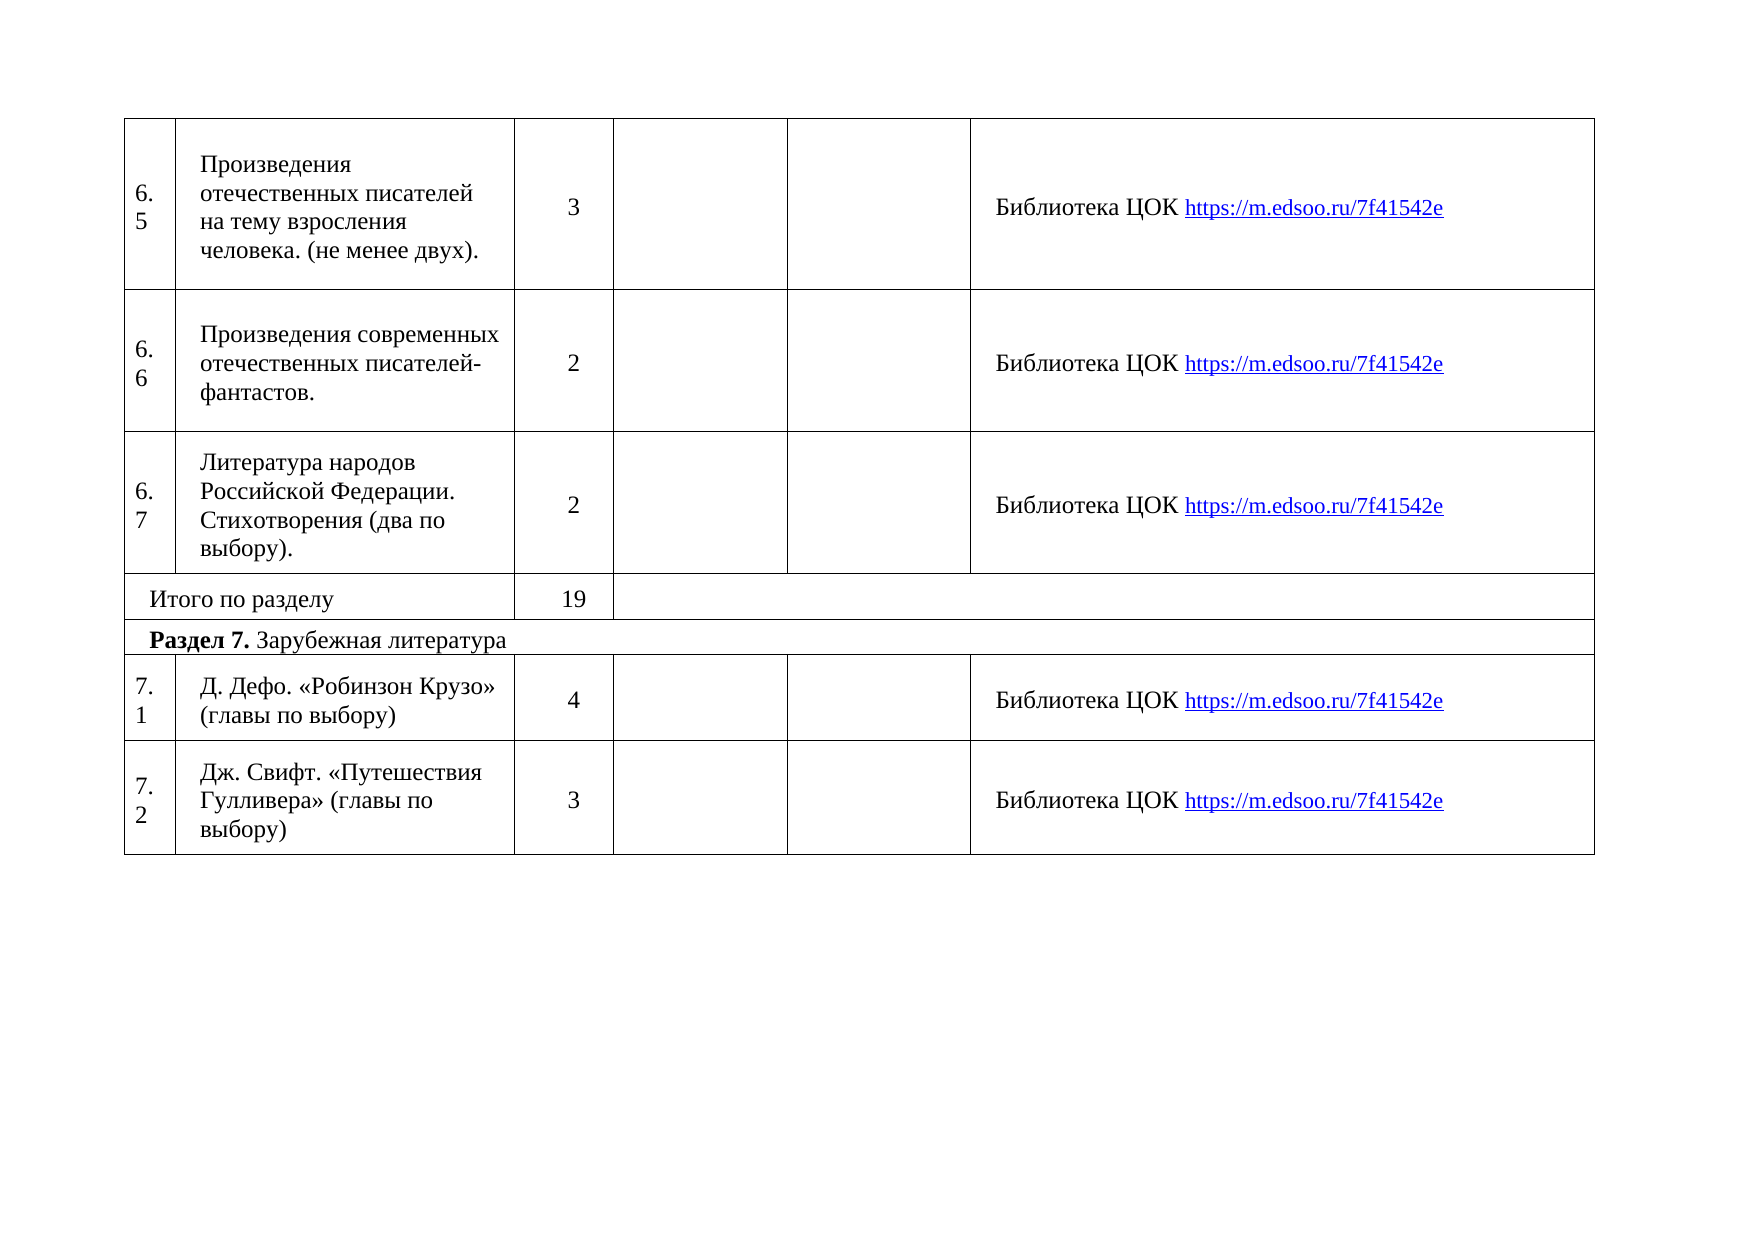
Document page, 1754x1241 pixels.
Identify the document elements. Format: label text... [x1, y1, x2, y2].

table_cell 7.1 [125, 655, 175, 740]
table_cell [614, 574, 1594, 619]
table_cell Д. Дефо. «Робинзон Крузо» (главы по выбору) [176, 655, 514, 740]
table_cell Дж. Свифт. «Путешествия Гулливера» (главы по выбору) [176, 741, 514, 854]
table_cell [614, 655, 787, 740]
table_cell 3 [515, 741, 613, 854]
table_cell [788, 655, 970, 740]
table_cell 2 [515, 432, 613, 573]
table_cell 7.2 [125, 741, 175, 854]
table_cell 6.5 [125, 119, 175, 288]
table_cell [971, 290, 1594, 431]
table_cell [614, 741, 787, 854]
table_cell 3 [515, 119, 613, 288]
table_cell Раздел 7. Зарубежная литература [125, 620, 1594, 654]
table_cell [614, 290, 787, 431]
table_cell Библиотека ЦОК https://m.edsoo.ru/7f41542e [971, 432, 1594, 573]
table_cell Произведения современных отечественных писателей-фантастов. [176, 290, 514, 431]
table_cell Литература народов Российской Федерации. Стихотворения (два по выбору). [176, 432, 514, 573]
table_cell Библиотека ЦОК https://m.edsoo.ru/7f41542e [971, 741, 1594, 854]
table_cell 2 [515, 290, 613, 431]
table_cell [614, 119, 787, 288]
table_cell 6.6 [125, 290, 175, 431]
table_cell Библиотека ЦОК https://m.edsoo.ru/7f41542e [971, 655, 1594, 740]
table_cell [971, 119, 1594, 288]
table_cell 6.7 [125, 432, 175, 573]
table_cell Произведения отечественных писателей на тему взросления человека. (не менее двух). [176, 119, 514, 288]
table_cell Итого по разделу [125, 574, 514, 619]
table_cell [788, 432, 970, 573]
table_cell 4 [515, 655, 613, 740]
table_cell [788, 119, 970, 288]
table_cell [788, 741, 970, 854]
table_cell [614, 432, 787, 573]
table_cell [788, 290, 970, 431]
table_cell 19 [515, 574, 613, 619]
